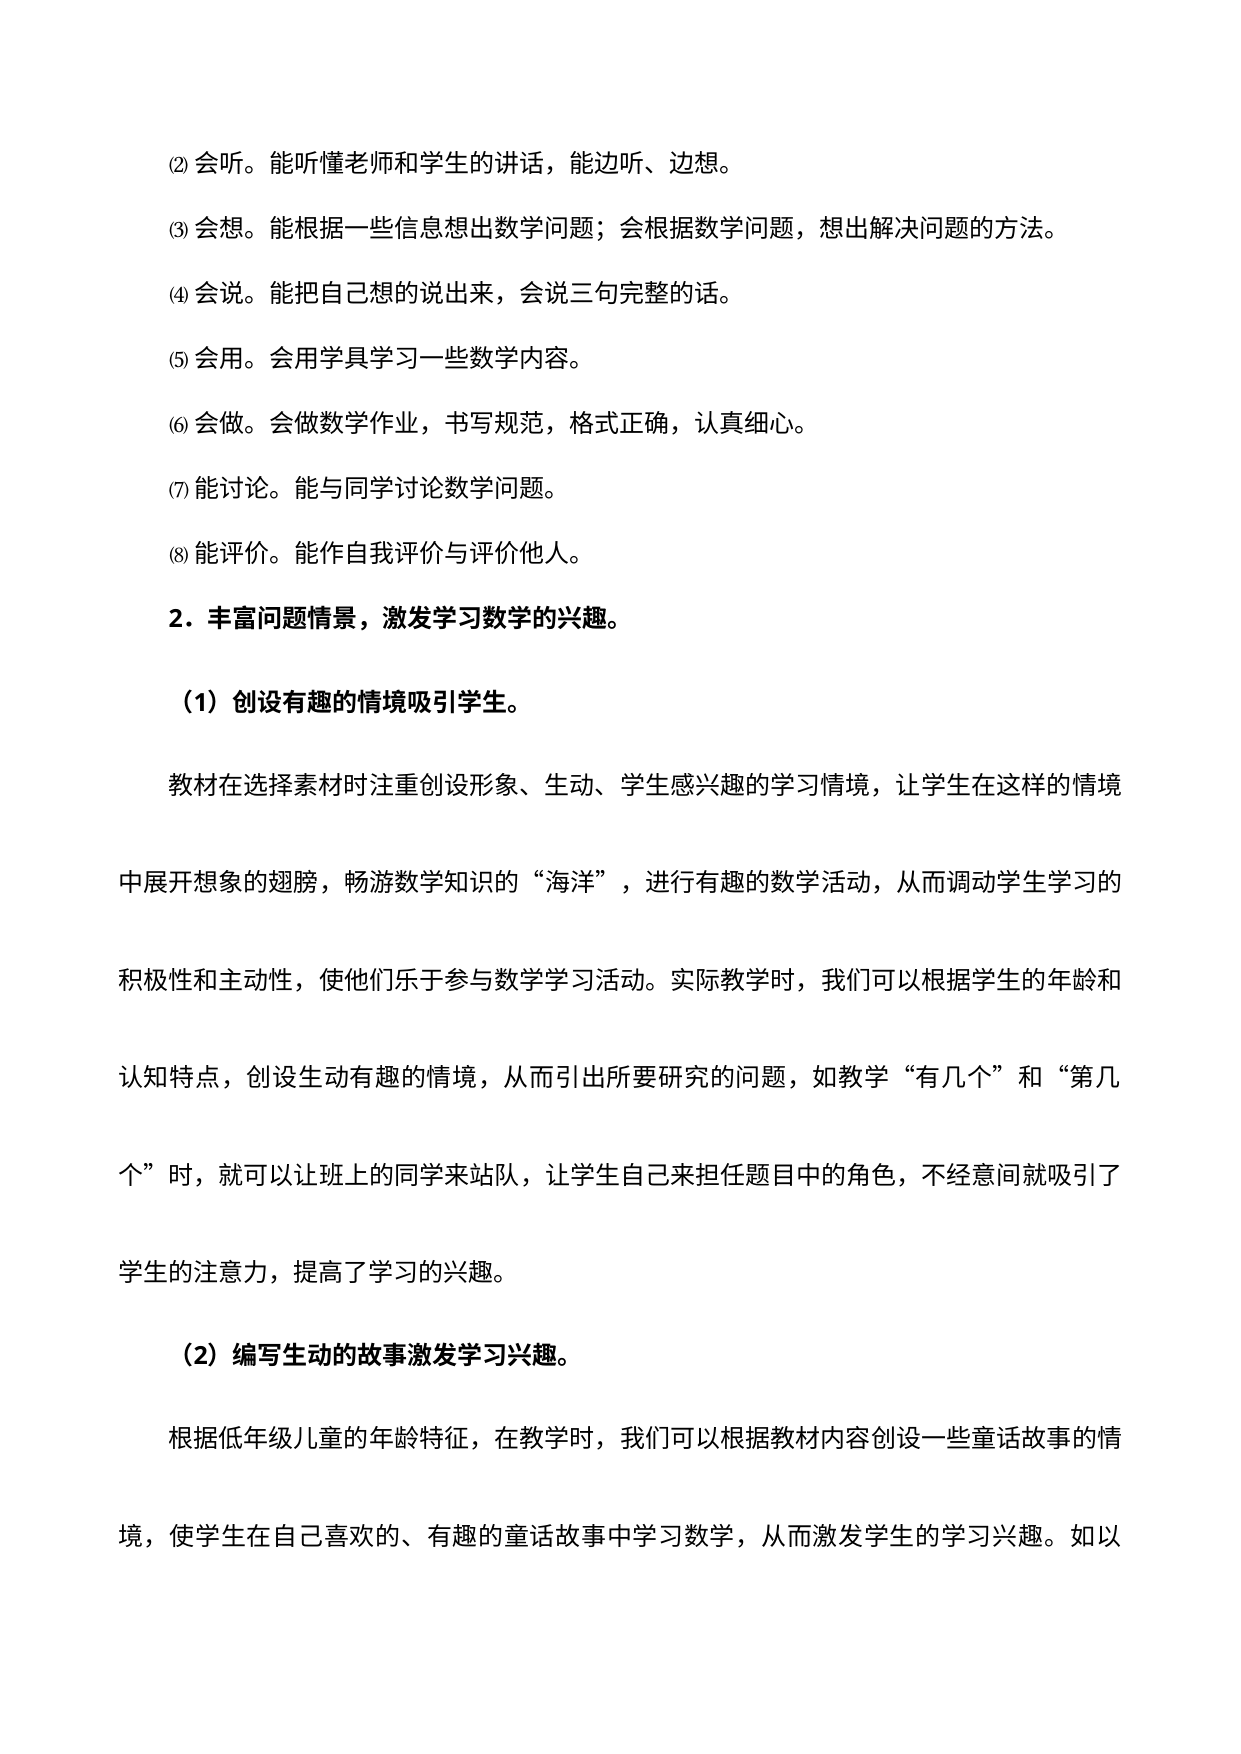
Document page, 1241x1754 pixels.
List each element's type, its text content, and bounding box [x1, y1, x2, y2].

text ⑸会用。会用学具学习一些数学内容。 [118, 324, 1122, 389]
text ⑹会做。会做数学作业，书写规范，格式正确，认真细心。 [118, 389, 1122, 454]
text ⑻能评价。能作自我评价与评价他人。 [118, 519, 1122, 584]
text ⑶会想。能根据一些信息想出数学问题；会根据数学问题，想出解决问题的方法。 [118, 194, 1122, 259]
text ⑵会听。能听懂老师和学生的讲话，能边听、边想。 [118, 129, 1122, 194]
text 教材在选择素材时注重创设形象、生动、学生感兴趣的学习情境，让学生在这样的情境中展开想象的翅膀，畅游数学知识的“海洋”，进行有趣的数学活动，从而调动学生学习的积极性和主动性，使他们乐于参与数学学习活动。实际教学时，我们可以根据学生的年龄和认知特点，创设生动有趣的情境，从而引出所要研究的问题，如教学“有几个”和“第几个”时，就可以让班上的同学来站队，让学生自己来担任题目中的角色，不经意间就吸引了学生的注意力，提高了学习的兴趣。 [118, 751, 1122, 1303]
text 2．丰富问题情景，激发学习数学的兴趣。 [118, 584, 1122, 649]
text （2）编写生动的故事激发学习兴趣。 [118, 1321, 1122, 1386]
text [118, 1404, 1122, 1567]
text （1）创设有趣的情境吸引学生。 [118, 668, 1122, 733]
text ⑺能讨论。能与同学讨论数学问题。 [118, 454, 1122, 519]
text ⑷会说。能把自己想的说出来，会说三句完整的话。 [118, 259, 1122, 324]
